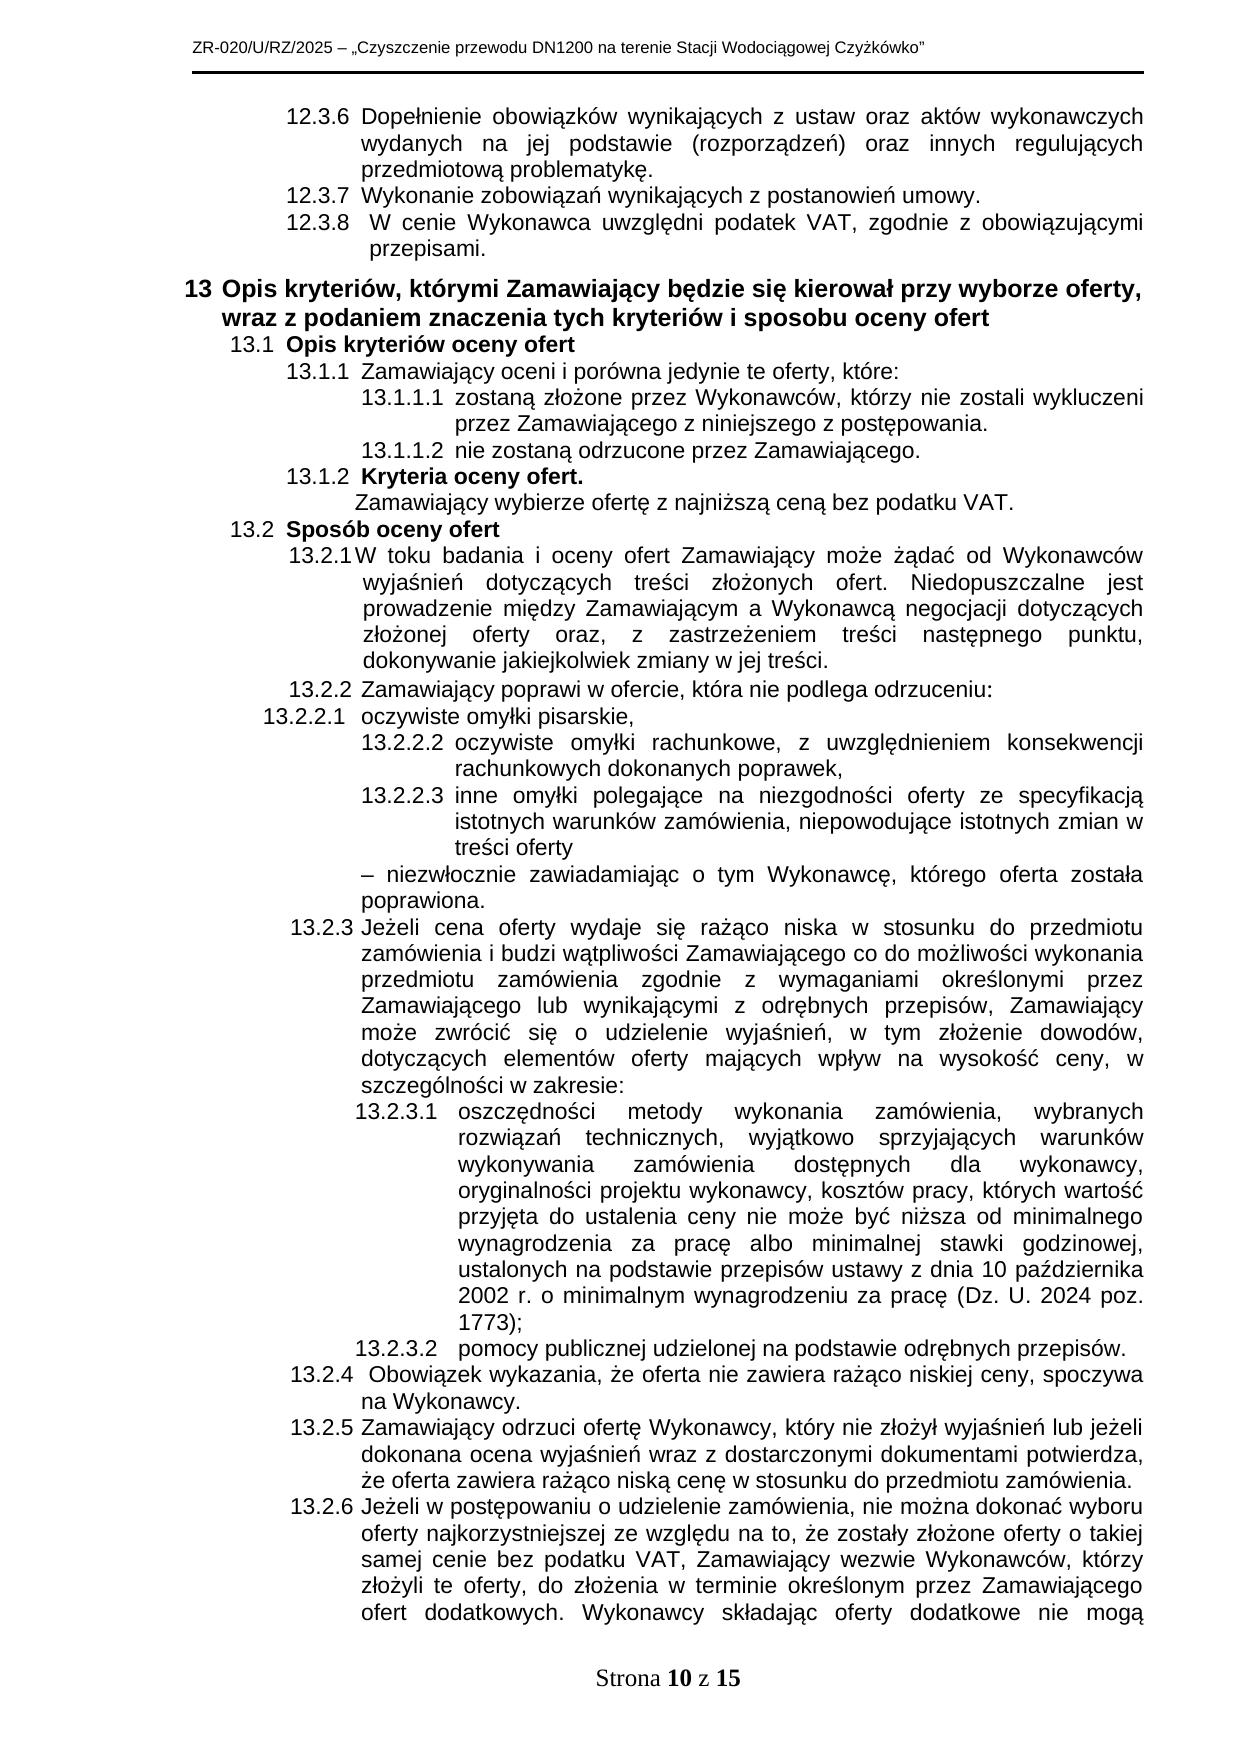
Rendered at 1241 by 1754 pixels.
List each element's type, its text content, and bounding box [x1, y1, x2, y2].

list Zamawiający oceni i porówna jedynie te oferty, które: [286, 358, 1144, 384]
list Jeżeli cena oferty wydaje się rażąco niska w stosunku do przedmiotu zamówienia i budzi wątpliwości Zamawiającego co do możliwości wykonania przedmiotu zamówienia zgodnie z wymaganiami określonymi przez Zamawiającego lub wynikającymi z odrębnych przepisów, Zamawiający może zwrócić się o udzielenie wyjaśnień, w tym złożenie dowodów, dotyczących elementów oferty mających wpływ na wysokość ceny, w szczególności w zakresie: [290, 913, 1144, 1098]
list oszczędności metody wykonania zamówienia, wybranych rozwiązań technicznych, wyjątkowo sprzyjających warunków wykonywania zamówienia dostępnych dla wykonawcy, oryginalności projektu wykonawcy, kosztów pracy, których wartość przyjęta do ustalenia ceny nie może być niższa od minimalnego wynagrodzenia za pracę albo minimalnej stawki godzinowej, ustalonych na podstawie przepisów ustawy z dnia 10 października 2002 r. o minimalnym wynagrodzeniu za pracę (Dz. U. 2024 poz. 1773); [354, 1098, 1144, 1335]
list Opis kryteriów oceny ofert [229, 331, 1144, 358]
list zostaną złożone przez Wykonawców, którzy nie zostali wykluczeni przez Zamawiającego z niniejszego z postępowania. [361, 384, 1144, 437]
list Dopełnienie obowiązków wynikających z ustaw oraz aktów wykonawczych wydanych na jej podstawie (rozporządzeń) oraz innych regulujących przedmiotową problematykę. [286, 103, 1144, 182]
list W cenie Wykonawca uwzględni podatek VAT, zgodnie z obowiązującymi przepisami. [286, 208, 1144, 261]
list Zamawiający odrzuci ofertę Wykonawcy, który nie złożył wyjaśnień lub jeżeli dokonana ocena wyjaśnień wraz z dostarczonymi dokumentami potwierdza, że oferta zawiera rażąco niską cenę w stosunku do przedmiotu zamówienia. [290, 1414, 1144, 1493]
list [290, 1493, 1144, 1625]
text – niezwłocznie zawiadamiając o tym Wykonawcę, którego oferta została poprawiona. [361, 861, 1144, 913]
list Wykonanie zobowiązań wynikających z postanowień umowy. [286, 182, 1144, 208]
list Obowiązek wykazania, że oferta nie zawiera rażąco niskiej ceny, spoczywa na Wykonawcy. [290, 1361, 1144, 1414]
list nie zostaną odrzucone przez Zamawiającego. [361, 437, 1144, 463]
subtitle Opis kryteriów, którymi Zamawiający będzie się kierował przy wyborze oferty, wraz z podaniem znaczenia tych kryteriów i sposobu oceny ofert [184, 274, 1144, 331]
list Kryteria oceny ofert. [286, 463, 1144, 489]
list pomocy publicznej udzielonej na podstawie odrębnych przepisów. [354, 1335, 1144, 1361]
list oczywiste omyłki pisarskie, [192, 703, 1144, 729]
list W toku badania i oceny ofert Zamawiający może żądać od Wykonawców wyjaśnień dotyczących treści złożonych ofert. Niedopuszczalne jest prowadzenie między Zamawiającym a Wykonawcą negocjacji dotyczących złożonej oferty oraz, z zastrzeżeniem treści następnego punktu, dokonywanie jakiejkolwiek zmiany w jej treści. [288, 542, 1144, 674]
list Sposób oceny ofert [229, 516, 1144, 542]
list inne omyłki polegające na niezgodności oferty ze specyfikacją istotnych warunków zamówienia, niepowodujące istotnych zmian w treści oferty [361, 782, 1144, 861]
text Zamawiający wybierze ofertę z najniższą ceną bez podatku VAT. [354, 489, 1144, 516]
list oczywiste omyłki rachunkowe, z uwzględnieniem konsekwencji rachunkowych dokonanych poprawek, [361, 729, 1144, 782]
list Zamawiający poprawi w ofercie, która nie podlega odrzuceniu: [288, 674, 1144, 703]
